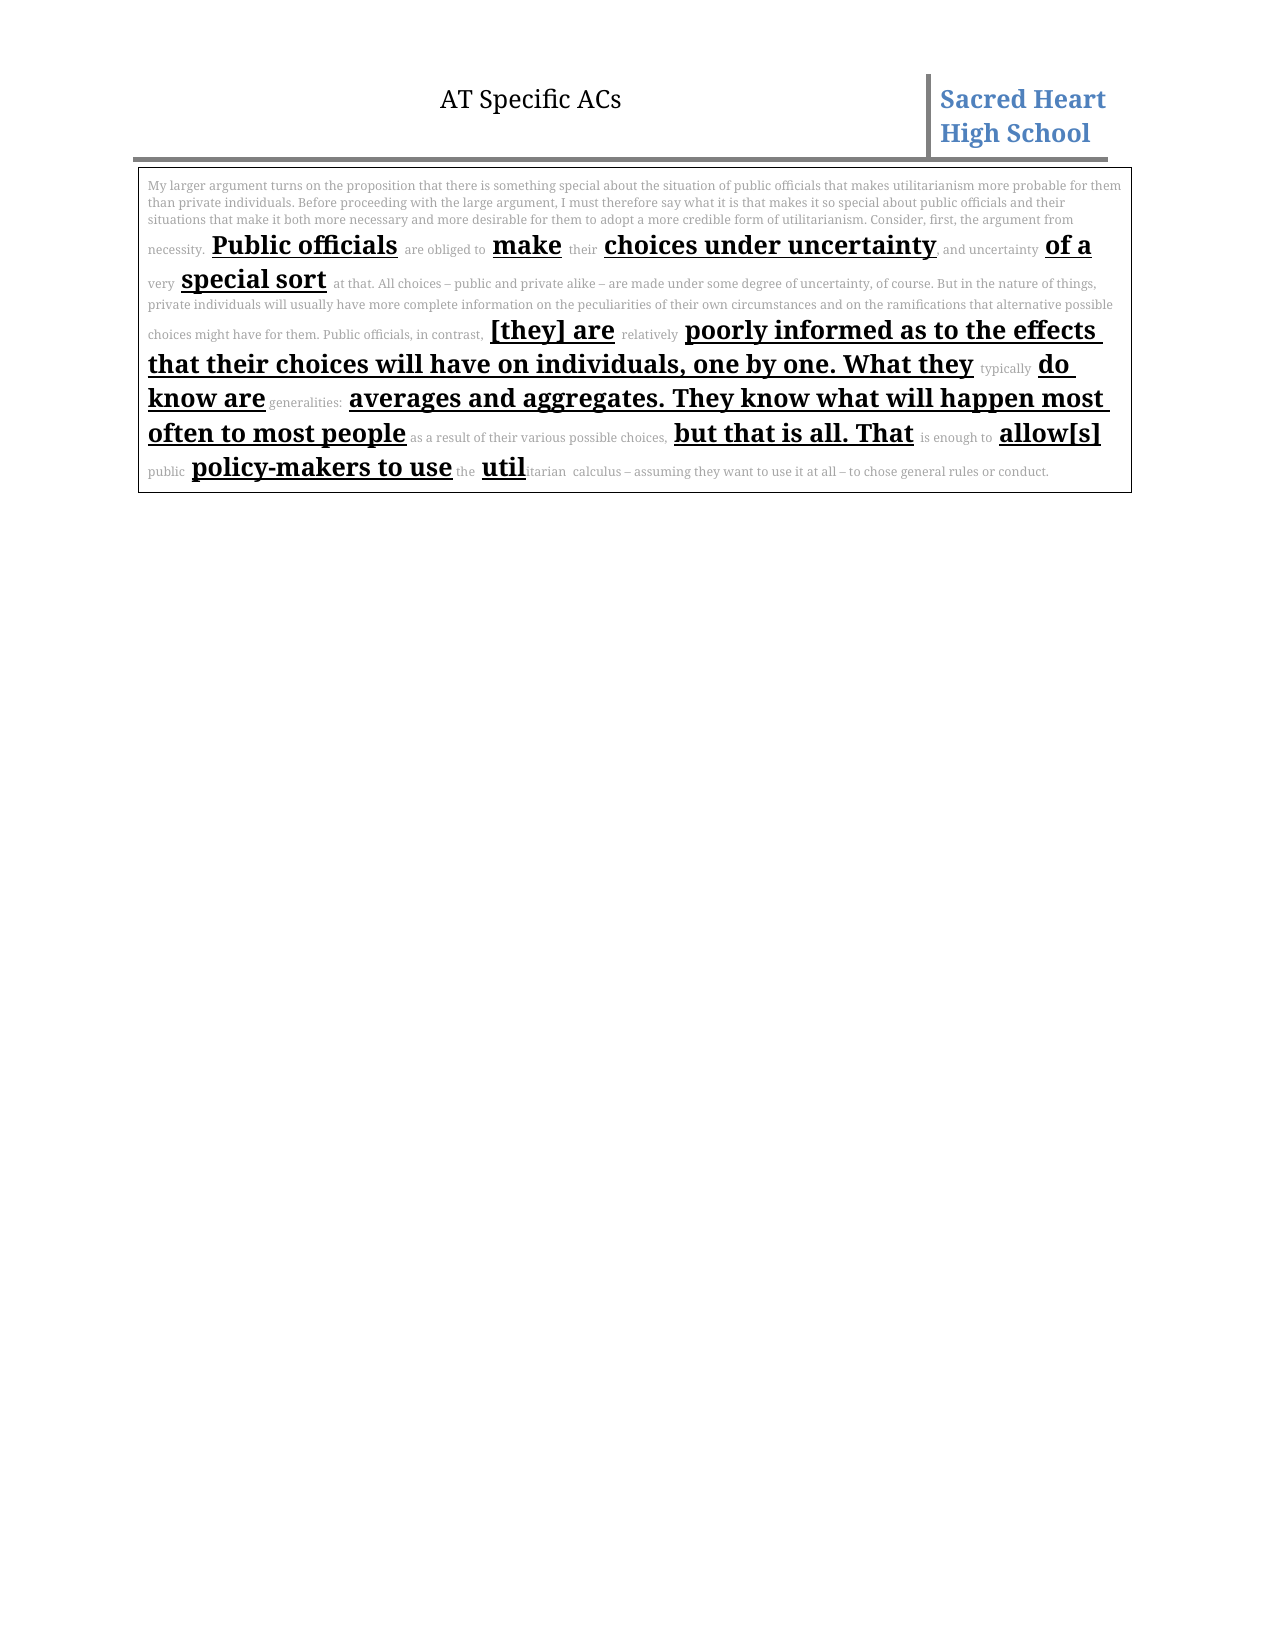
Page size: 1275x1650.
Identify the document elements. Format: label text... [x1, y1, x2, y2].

text My larger argument turns on the proposition that there is something special about the situation of public officials that makes utilitarianism more probable for them than private individuals. Before proceeding with the large argument, I must therefore say what it is that makes it so special about public officials and their situations that make it both more necessary and more desirable for them to adopt a more credible form of utilitarianism. Consider, first, the argument from necessity. Public officials are obliged to make their choices under uncertainty, and uncertainty of a very special sort at that. All choices – public and private alike – are made under some degree of uncertainty, of course. But in the nature of things, private individuals will usually have more complete information on the peculiarities of their own circumstances and on the ramifications that alternative possible choices might have for them. Public officials, in contrast, [they] are relatively poorly informed as to the effects that their choices will have on individuals, one by one. What they typically do know are generalities: averages and aggregates. They know what will happen most often to most people as a result of their various possible choices, but that is all. That is enough to allow[s] public policy-makers to use the utilitarian calculus – assuming they want to use it at all – to chose general rules or conduct. [139, 168, 1131, 492]
